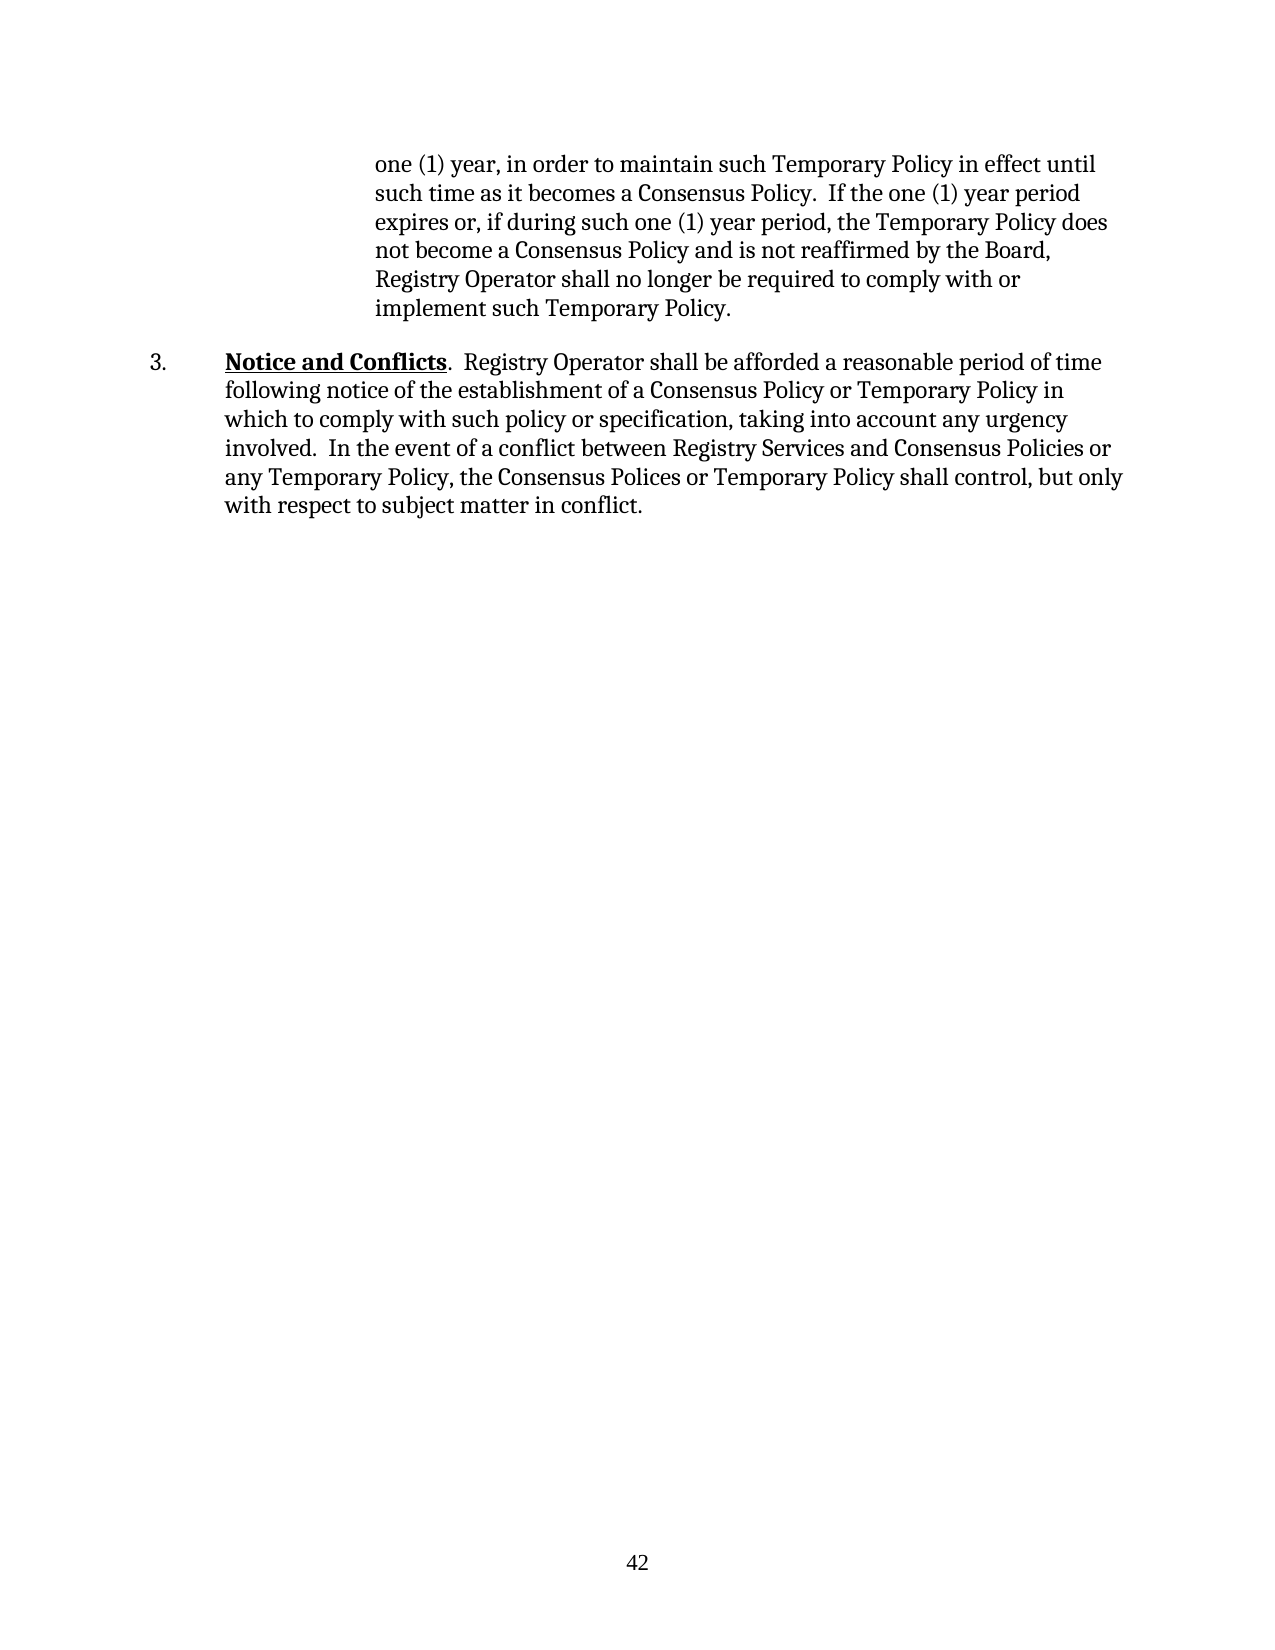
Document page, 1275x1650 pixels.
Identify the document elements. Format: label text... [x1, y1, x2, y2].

text Notice and Conflicts. Registry Operator shall be afforded a reasonable period of time following notice of the establishment of a Consensus Policy or Temporary Policy in which to comply with such policy or specification, taking into account any urgency involved. In the event of a conflict between Registry Services and Consensus Policies or any Temporary Policy, the Consensus Polices or Temporary Policy shall control, but only with respect to subject matter in conflict. [150, 347, 1125, 520]
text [300, 150, 1125, 322]
